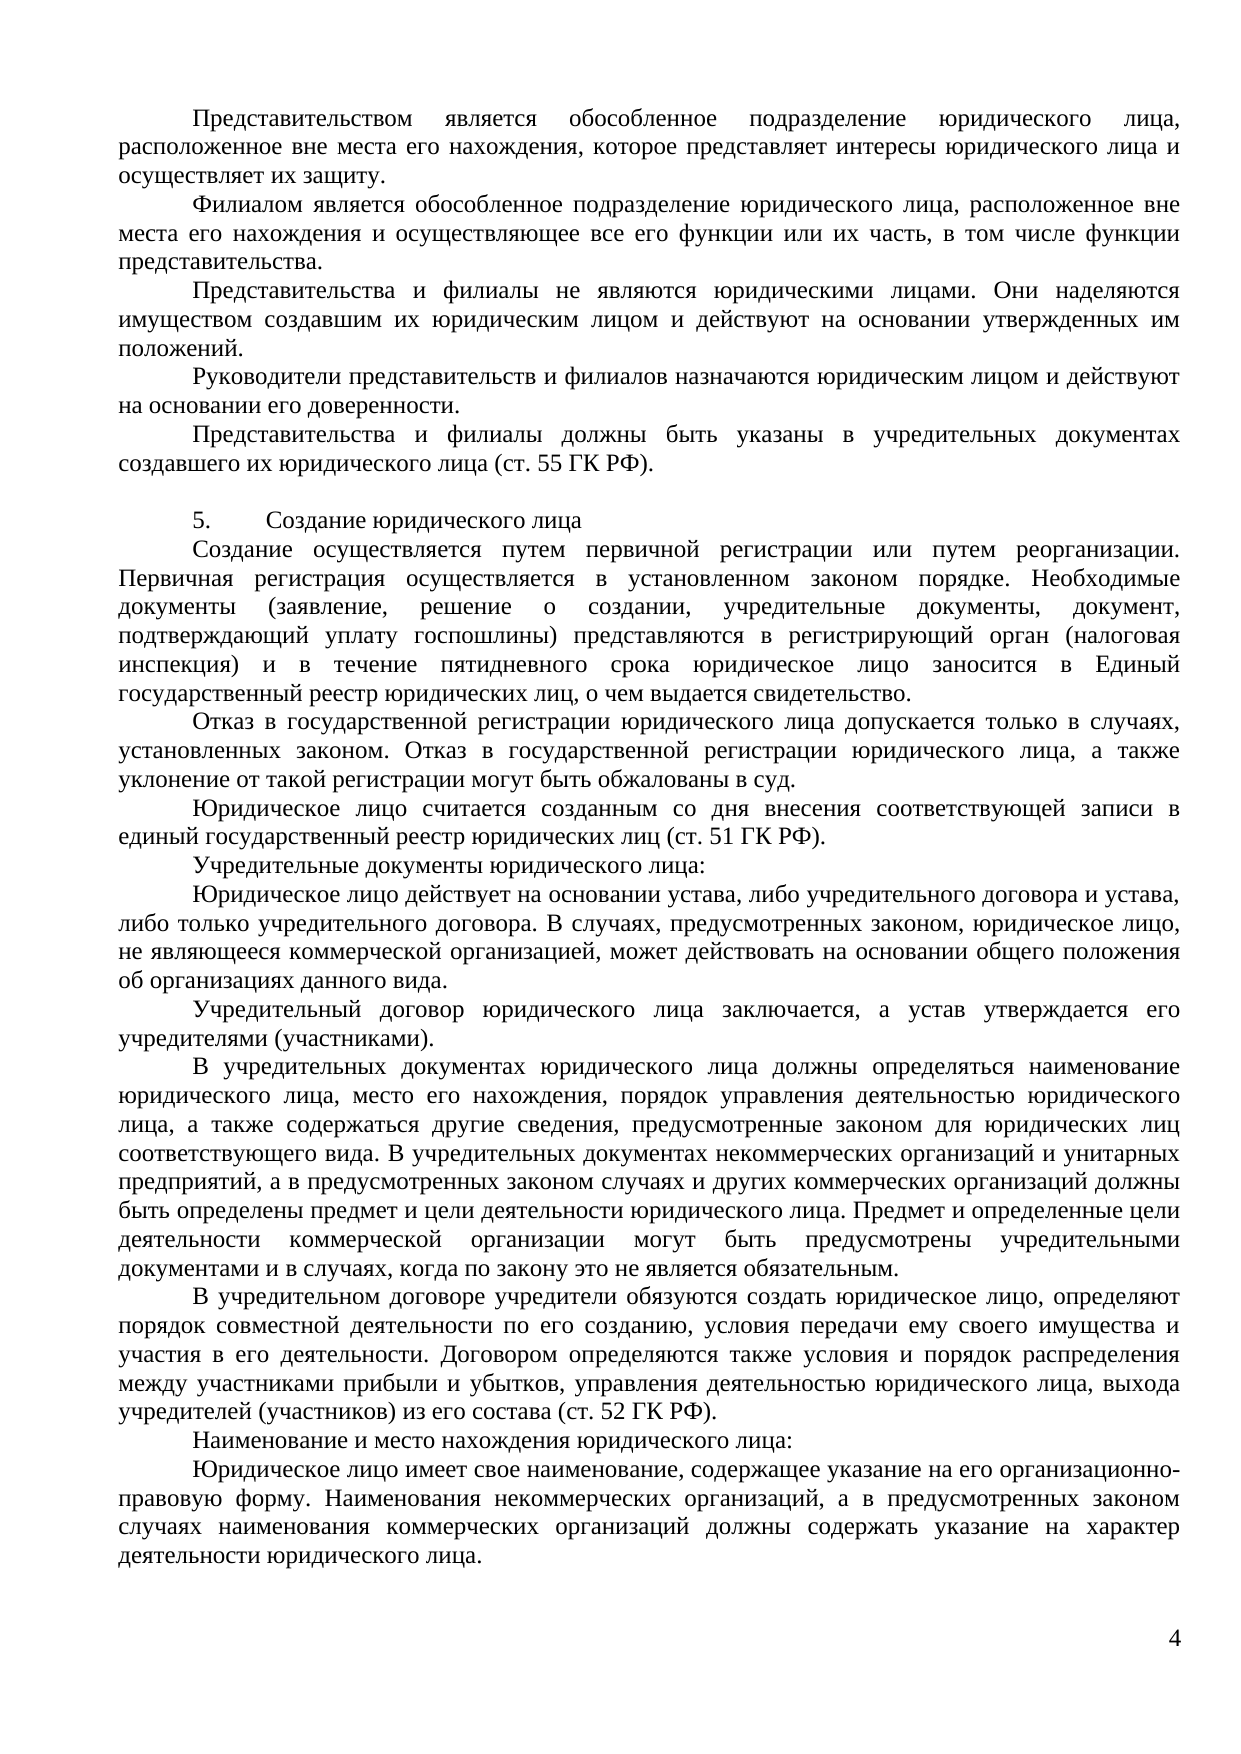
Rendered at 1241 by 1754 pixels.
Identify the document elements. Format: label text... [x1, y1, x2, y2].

list Создание юридического лица [118, 505, 1181, 534]
text Руководители представительств и филиалов назначаются юридическим лицом и действуют на основании его доверенности. [118, 361, 1181, 419]
text Учредительный договор юридического лица заключается, а устав утверждается его учредителями (участниками). [118, 994, 1181, 1051]
text Юридическое лицо имеет свое наименование, содержащее указание на его организационно-правовую форму. Наименования некоммерческих организаций, а в предусмотренных законом случаях наименования коммерческих организаций должны содержать указание на характер деятельности юридического лица. [118, 1454, 1181, 1569]
text В учредительном договоре учредители обязуются создать юридическое лицо, определяют порядок совместной деятельности по его созданию, условия передачи ему своего имущества и участия в его деятельности. Договором определяются также условия и порядок распределения между участниками прибыли и убытков, управления деятельностью юридического лица, выхода учредителей (участников) из его состава (ст. 52 ГК РФ). [118, 1281, 1181, 1425]
text Представительства и филиалы должны быть указаны в учредительных документах создавшего их юридического лица (ст. 55 ГК РФ). [118, 419, 1181, 476]
text Создание осуществляется путем первичной регистрации или путем реорганизации. Первичная регистрация осуществляется в установленном законом порядке. Необходимые документы (заявление, решение о создании, учредительные документы, документ, подтверждающий уплату госпошлины) представляются в регистрирующий орган (налоговая инспекция) и в течение пятидневного срока юридическое лицо заносится в Единый государственный реестр юридических лиц, о чем выдается свидетельство. [118, 534, 1181, 706]
text Представительством является обособленное подразделение юридического лица, расположенное вне места его нахождения, которое представляет интересы юридического лица и осуществляет их защиту. [118, 103, 1181, 189]
text В учредительных документах юридического лица должны определяться наименование юридического лица, место его нахождения, порядок управления деятельностью юридического лица, а также содержаться другие сведения, предусмотренные законом для юридических лиц соответствующего вида. В учредительных документах некоммерческих организаций и унитарных предприятий, а в предусмотренных законом случаях и других коммерческих организаций должны быть определены предмет и цели деятельности юридического лица. Предмет и определенные цели деятельности коммерческой организации могут быть предусмотрены учредительными документами и в случаях, когда по закону это не является обязательным. [118, 1051, 1181, 1281]
text Наименование и место нахождения юридического лица: [118, 1425, 1181, 1454]
text Учредительные документы юридического лица: [118, 850, 1181, 879]
text Филиалом является обособленное подразделение юридического лица, расположенное вне места его нахождения и осуществляющее все его функции или их часть, в том числе функции представительства. [118, 189, 1181, 275]
text Юридическое лицо считается созданным со дня внесения соответствующей записи в единый государственный реестр юридических лиц (ст. 51 ГК РФ). [118, 793, 1181, 850]
text Представительства и филиалы не являются юридическими лицами. Они наделяются имуществом создавшим их юридическим лицом и действуют на основании утвержденных им положений. [118, 275, 1181, 361]
text Отказ в государственной регистрации юридического лица допускается только в случаях, установленных законом. Отказ в государственной регистрации юридического лица, а также уклонение от такой регистрации могут быть обжалованы в суд. [118, 706, 1181, 793]
text Юридическое лицо действует на основании устава, либо учредительного договора и устава, либо только учредительного договора. В случаях, предусмотренных законом, юридическое лицо, не являющееся коммерческой организацией, может действовать на основании общего положения об организациях данного вида. [118, 879, 1181, 994]
